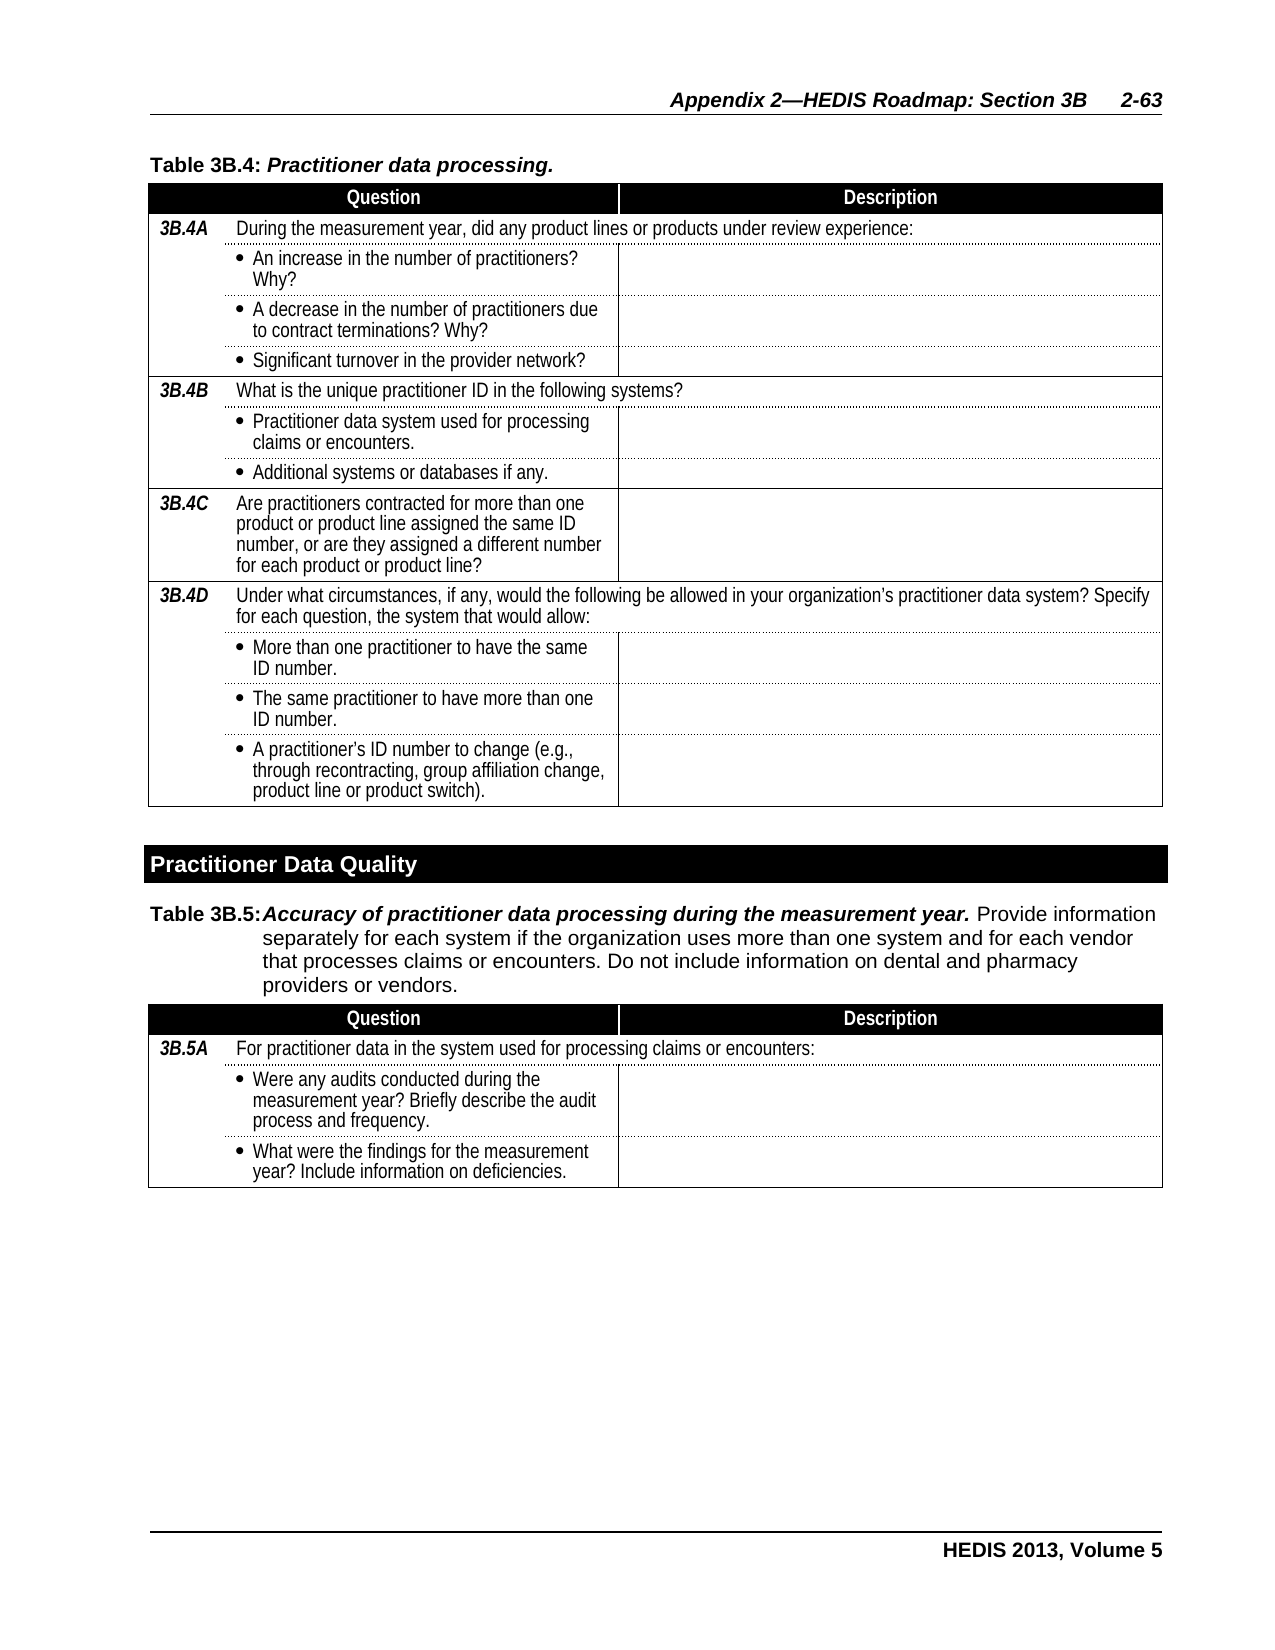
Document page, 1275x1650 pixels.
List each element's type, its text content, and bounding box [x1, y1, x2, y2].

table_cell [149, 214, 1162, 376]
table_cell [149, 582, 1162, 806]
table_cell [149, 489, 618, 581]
text Practitioner Data Quality [146, 846, 1167, 881]
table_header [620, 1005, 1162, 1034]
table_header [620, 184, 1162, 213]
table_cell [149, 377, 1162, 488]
text Table 3B.4: Practitioner data processing. [150, 153, 1162, 177]
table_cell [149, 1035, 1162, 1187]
subtitle Table 3B.5: Accuracy of practitioner data processing during the measurement year. Provide information separately for each system if the organization uses more than one system and for each vendor that processes claims or encounters. Do not include information on dental and pharmacy providers or vendors. [150, 901, 1162, 997]
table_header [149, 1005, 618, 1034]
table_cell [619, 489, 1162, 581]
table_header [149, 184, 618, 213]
